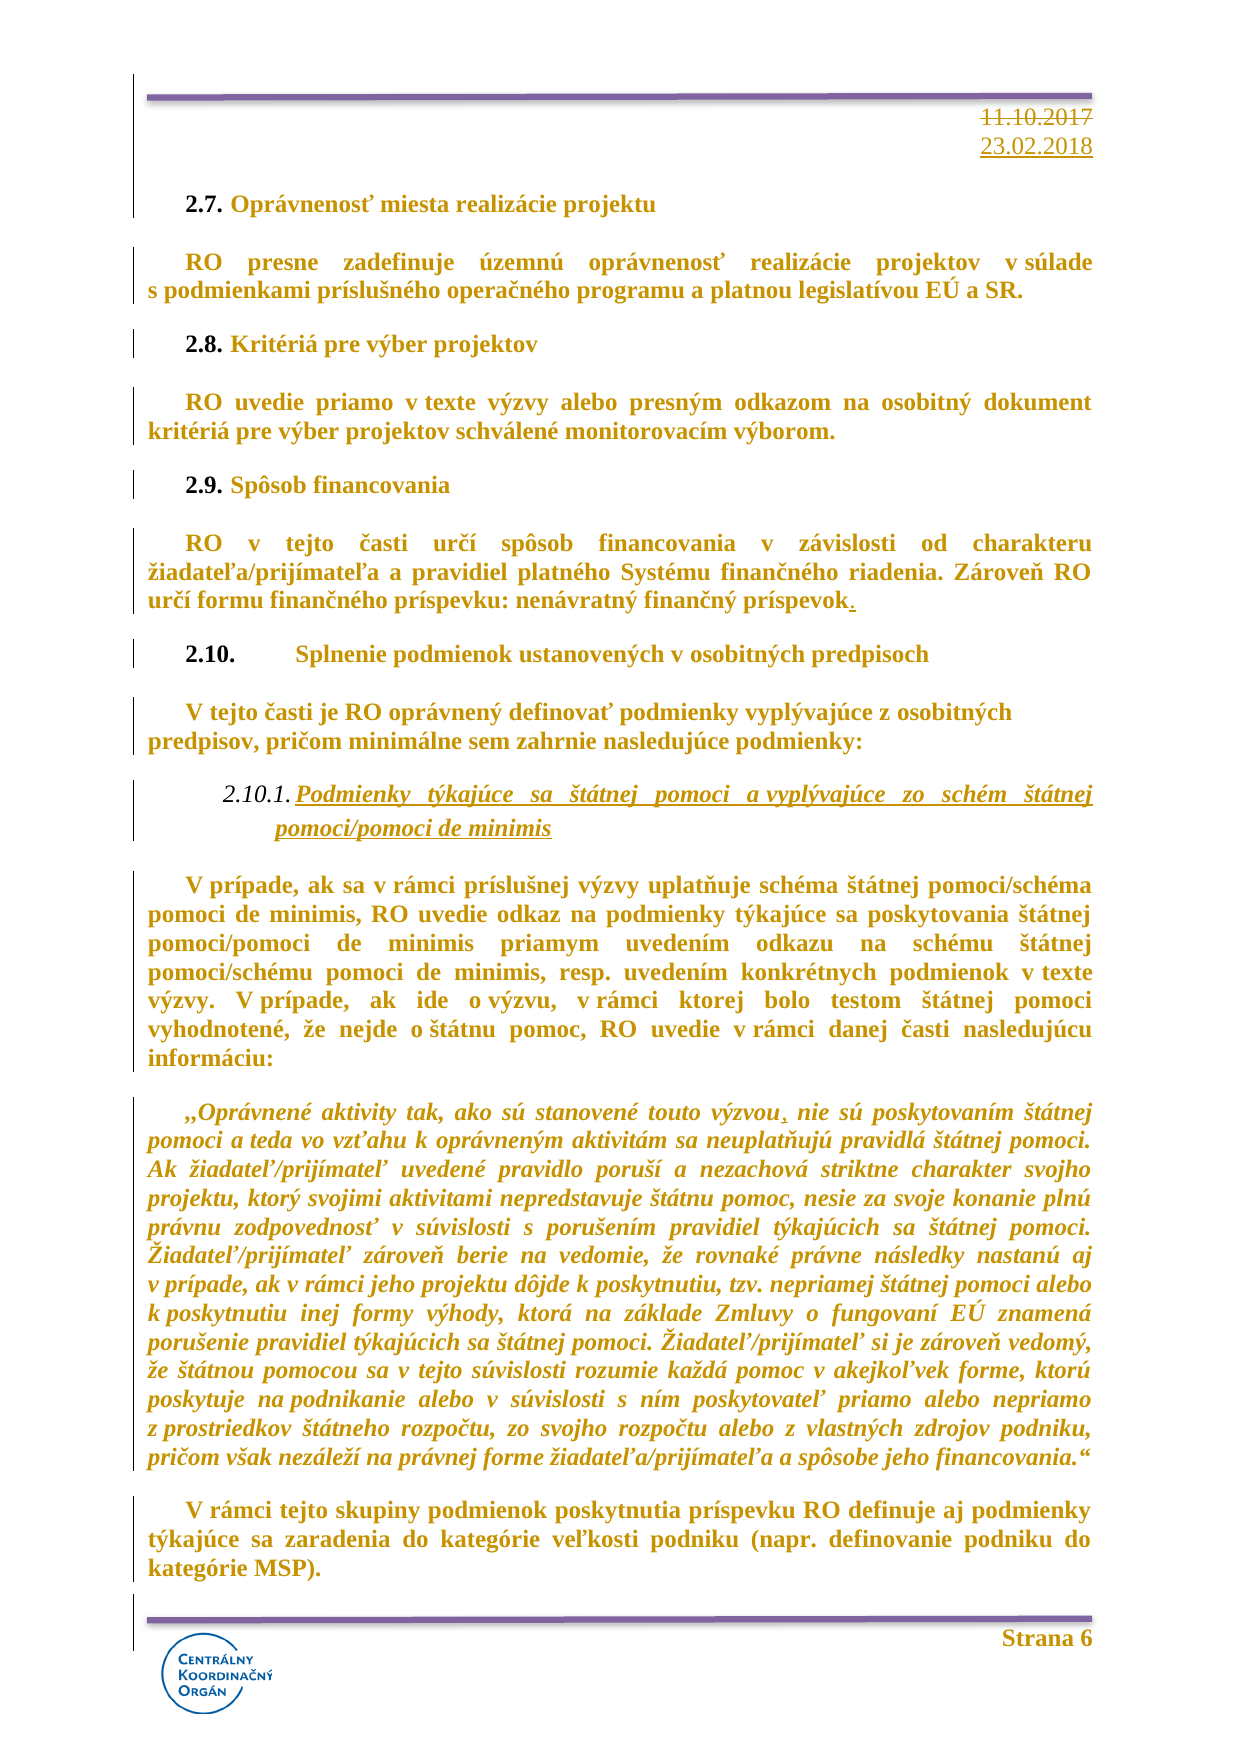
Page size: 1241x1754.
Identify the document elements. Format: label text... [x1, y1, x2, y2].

text V tejto časti je RO oprávnený definovať podmienky vyplývajúce z osobitných predpisov, pričom minimálne sem zahrnie nasledujúce podmienky: [148, 697, 1093, 754]
list Splnenie podmienok ustanovených v osobitných predpisoch [185, 639, 1093, 668]
text RO uvedie priamo v texte výzvy alebo presným odkazom na osobitný dokument kritériá pre výber projektov schválené monitorovacím výborom. [148, 387, 1093, 445]
list Podmienky týkajúce sa štátnej pomoci a vyplývajúce zo schém štátnej pomoci/pomoci de minimis [223, 779, 1093, 841]
list Kritériá pre výber projektov [185, 329, 1093, 358]
text V prípade, ak sa v rámci príslušnej výzvy uplatňuje schéma štátnej pomoci/schéma pomoci de minimis, RO uvedie odkaz na podmienky týkajúce sa poskytovania štátnej pomoci/pomoci de minimis priamym uvedením odkazu na schému štátnej pomoci/schému pomoci de minimis, resp. uvedením konkrétnych podmienok v texte výzvy. V prípade, ak ide o výzvu, v rámci ktorej bolo testom štátnej pomoci vyhodnotené, že nejde o štátnu pomoc, RO uvedie v rámci danej časti nasledujúcu informáciu: [148, 871, 1093, 1072]
text RO v tejto časti určí spôsob financovania v závislosti od charakteru žiadateľa/prijímateľa a pravidiel platného Systému finančného riadenia. Zároveň RO určí formu finančného príspevku: nenávratný finančný príspevok [148, 528, 1093, 614]
picture [159, 1631, 272, 1713]
text V rámci tejto skupiny podmienok poskytnutia príspevku RO definuje aj podmienky týkajúce sa zaradenia do kategórie veľkosti podniku (napr. definovanie podniku do kategórie MSP). [148, 1496, 1093, 1582]
list Spôsob financovania [185, 470, 1093, 498]
list Oprávnenosť miesta realizácie projektu [185, 189, 1093, 217]
text ,,Oprávnené aktivity tak, ako sú stanovené touto výzvou nie sú poskytovaním štátnej pomoci a teda vo vzťahu k oprávneným aktivitám sa neuplatňujú pravidlá štátnej pomoci. Ak žiadateľ/prijímateľ uvedené pravidlo poruší a nezachová striktne charakter svojho projektu, ktorý svojimi aktivitami nepredstavuje štátnu pomoc, nesie za svoje konanie plnú právnu zodpovednosť v súvislosti s porušením pravidiel týkajúcich sa štátnej pomoci. Žiadateľ/prijímateľ zároveň berie na vedomie, že rovnaké právne následky nastanú aj v prípade, ak v rámci jeho projektu dôjde k poskytnutiu, tzv. nepriamej štátnej pomoci alebo k poskytnutiu inej formy výhody, ktorá na základe Zmluvy o fungovaní EÚ znamená porušenie pravidiel týkajúcich sa štátnej pomoci. Žiadateľ/prijímateľ si je zároveň vedomý, že štátnou pomocou sa v tejto súvislosti rozumie každá pomoc v akejkoľvek forme, ktorú poskytuje na podnikanie alebo v súvislosti s ním poskytovateľ priamo alebo nepriamo z prostriedkov štátneho rozpočtu, zo svojho rozpočtu alebo z vlastných zdrojov podniku, pričom však nezáleží na právnej forme žiadateľa/prijímateľa a spôsobe jeho financovania.“ [148, 1097, 1093, 1471]
text RO presne zadefinuje územnú oprávnenosť realizácie projektov v súlade s podmienkami príslušného operačného programu a platnou legislatívou EÚ a SR. [148, 247, 1093, 304]
